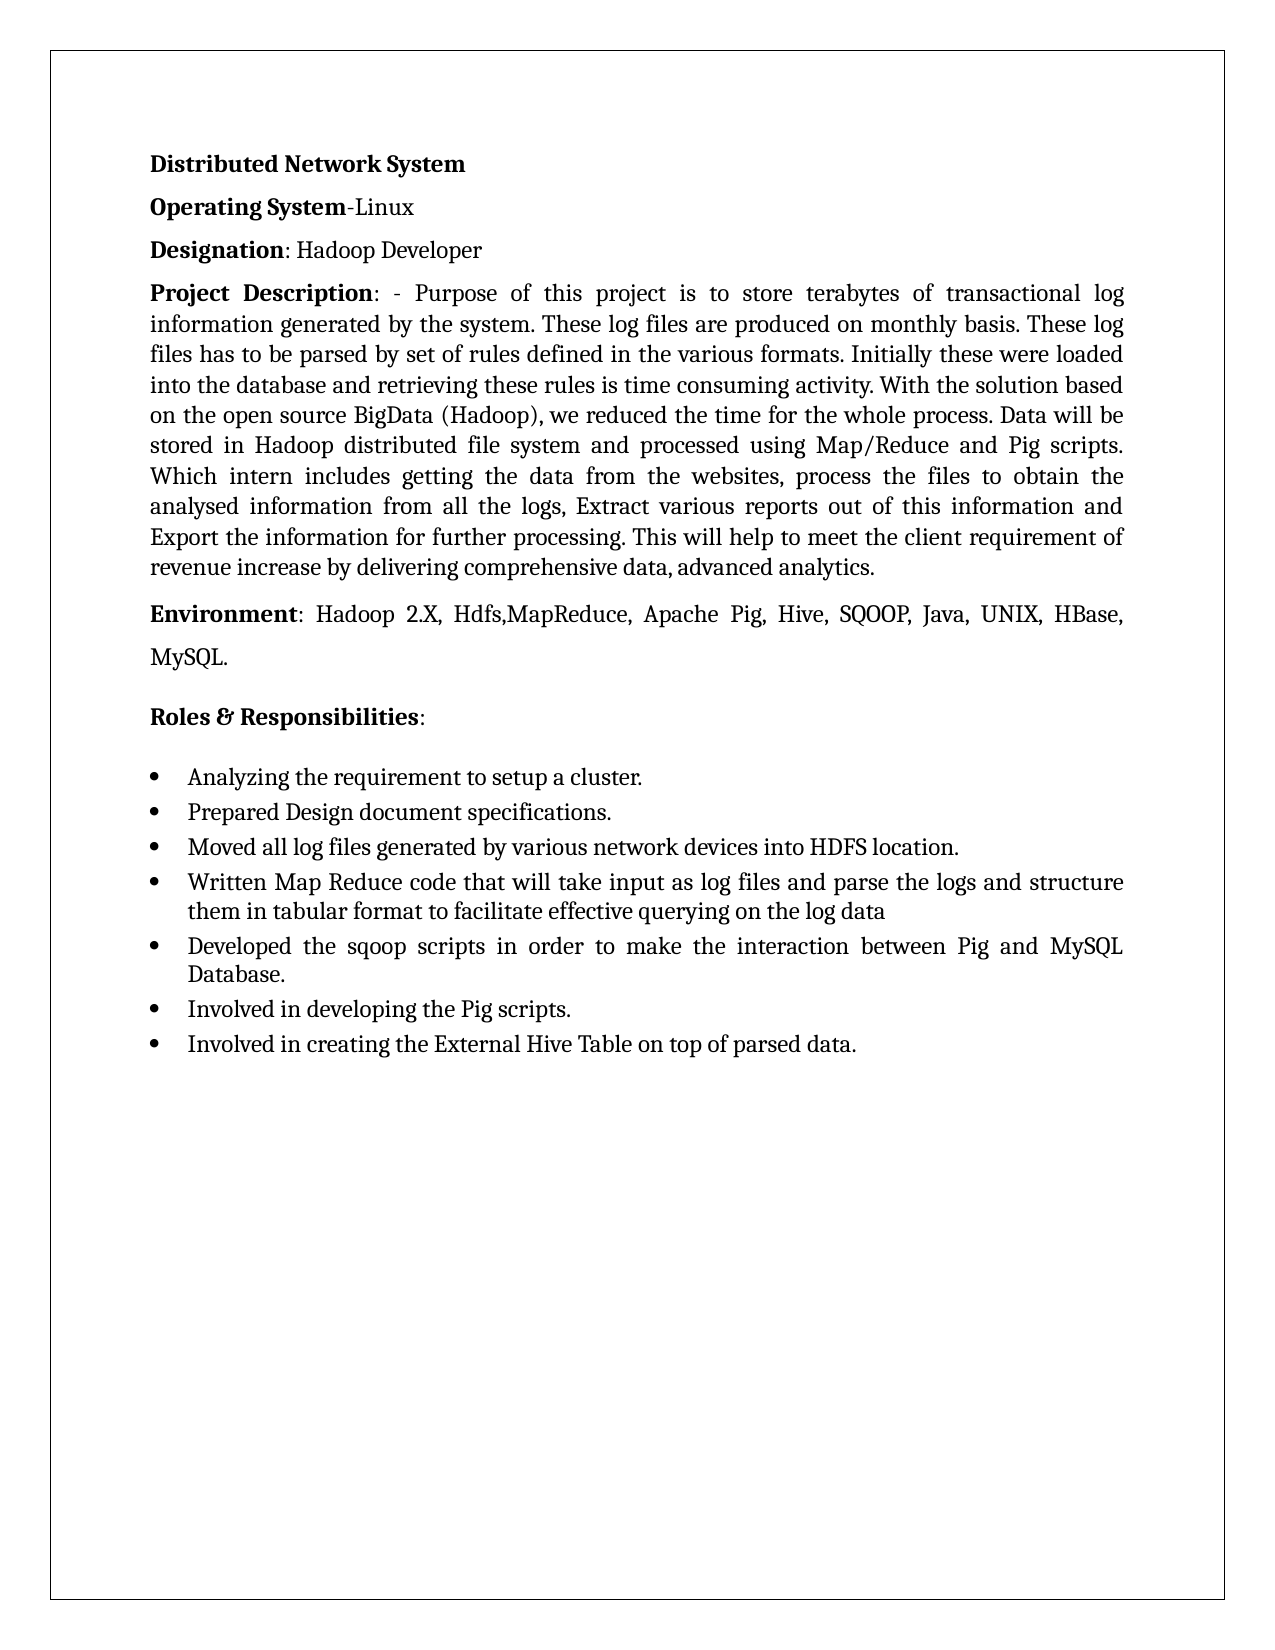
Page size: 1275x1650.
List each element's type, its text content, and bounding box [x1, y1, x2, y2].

list Analyzing the requirement to setup a cluster. [150, 763, 1125, 792]
text Roles & Responsibilities: [150, 703, 1125, 732]
list Involved in creating the External Hive Table on top of parsed data. [150, 1030, 1125, 1059]
list Involved in developing the Pig scripts. [150, 995, 1125, 1024]
text Environment: Hadoop 2.X, Hdfs,MapReduce, Apache Pig, Hive, SQOOP, Java, UNIX, HBase, MySQL. [150, 600, 1125, 672]
text Operating System-Linux [150, 193, 1125, 222]
list Developed the sqoop scripts in order to make the interaction between Pig and MySQL Database. [150, 932, 1125, 989]
list Prepared Design document specifications. [150, 798, 1125, 827]
text Project Description: - Purpose of this project is to store terabytes of transactional log information generated by the system. These log files are produced on monthly basis. These log files has to be parsed by set of rules defined in the various formats. Initially these were loaded into the database and retrieving these rules is time consuming activity. With the solution based on the open source BigData (Hadoop), we reduced the time for the whole process. Data will be stored in Hadoop distributed file system and processed using Map/Reduce and Pig scripts. Which intern includes getting the data from the websites, process the files to obtain the analysed information from all the logs, Extract various reports out of this information and Export the information for further processing. This will help to meet the client requirement of revenue increase by delivering comprehensive data, advanced analytics. [150, 279, 1125, 582]
text Designation: Hadoop Developer [150, 236, 1125, 265]
text Distributed Network System [150, 150, 1125, 179]
list Moved all log files generated by various network devices into HDFS location. [150, 833, 1125, 862]
list Written Map Reduce code that will take input as log files and parse the logs and structure them in tabular format to facilitate effective querying on the log data [150, 868, 1125, 925]
